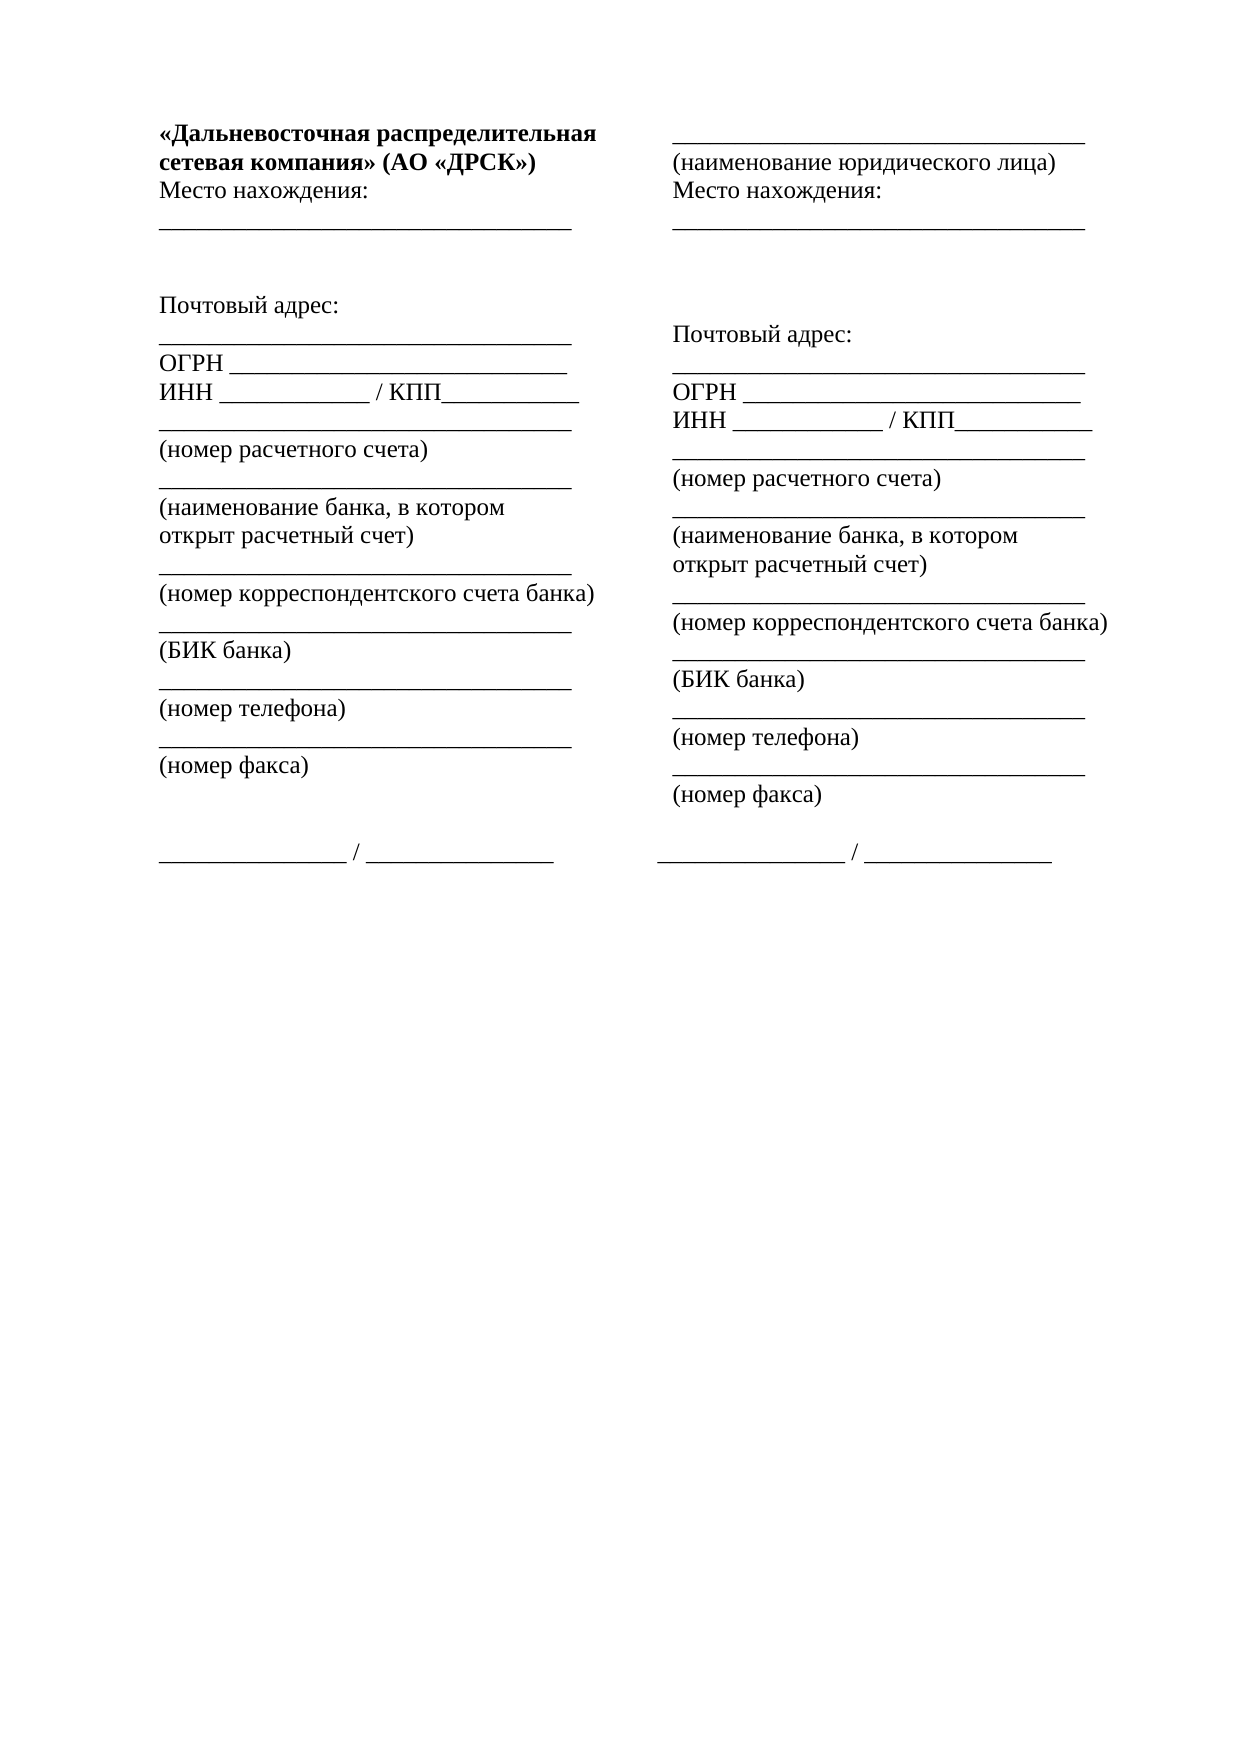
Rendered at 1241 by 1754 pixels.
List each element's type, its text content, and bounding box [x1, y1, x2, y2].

table_cell _______________ / _______________ [646, 837, 1144, 866]
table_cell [661, 118, 1152, 837]
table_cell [148, 118, 661, 837]
table_cell _______________ / _______________ [148, 837, 646, 866]
